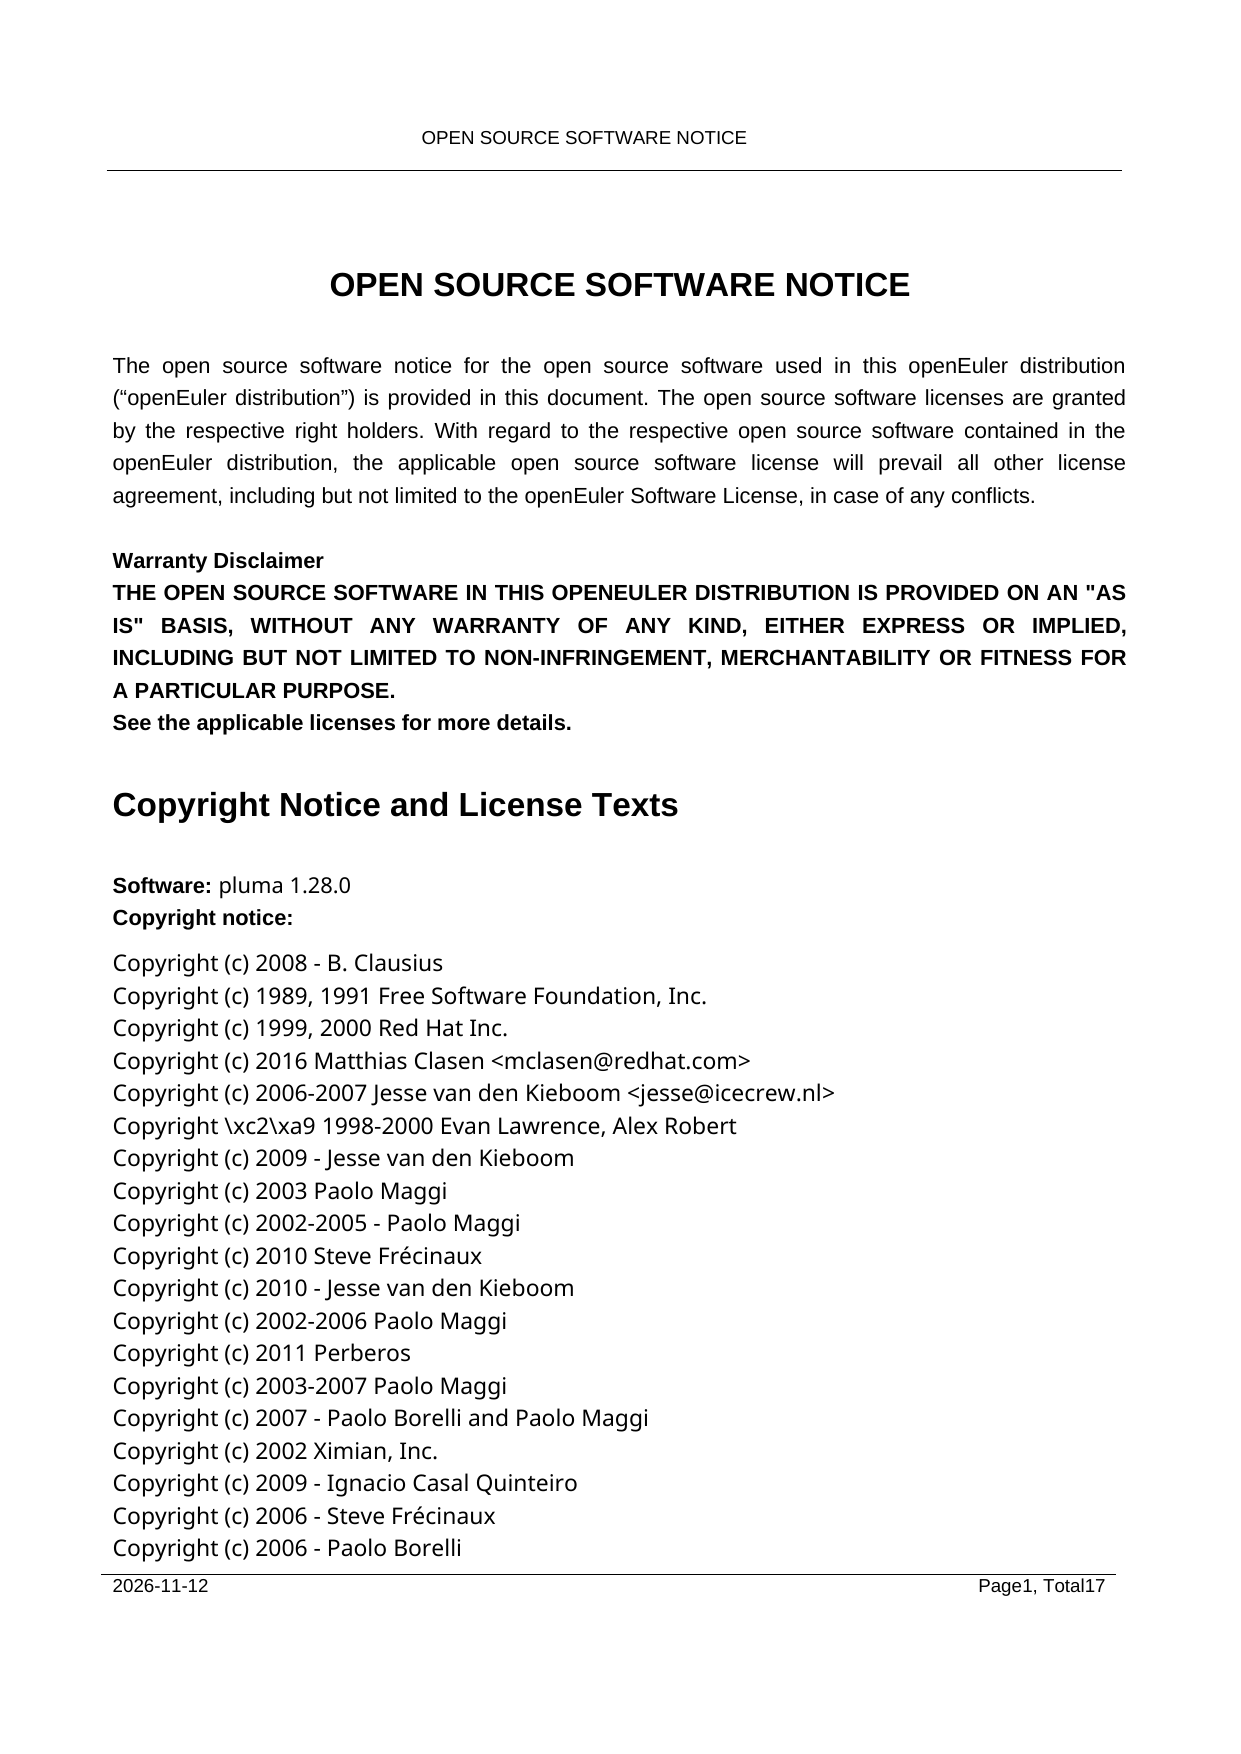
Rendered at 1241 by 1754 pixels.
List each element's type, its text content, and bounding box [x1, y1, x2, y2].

text Copyright Notice and License Texts [112, 771, 1128, 836]
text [112, 947, 1128, 1564]
text THE OPEN SOURCE SOFTWARE IN THIS OPENEULER DISTRIBUTION IS PROVIDED ON AN "AS IS" BASIS, WITHOUT ANY WARRANTY OF ANY KIND, EITHER EXPRESS OR IMPLIED, INCLUDING BUT NOT LIMITED TO NON-INFRINGEMENT, MERCHANTABILITY OR FITNESS FOR A PARTICULAR PURPOSE. See the applicable licenses for more details. [112, 576, 1128, 739]
title Software: pluma 1.28.0 [112, 869, 1128, 901]
text Warranty Disclaimer [112, 544, 1128, 576]
text Copyright notice: [112, 901, 1128, 934]
text OPEN SOURCE SOFTWARE NOTICE [112, 251, 1128, 316]
text The open source software notice for the open source software used in this openEuler distribution (“openEuler distribution”) is provided in this document. The open source software licenses are granted by the respective right holders. With regard to the respective open source software contained in the openEuler distribution, the applicable open source software license will prevail all other license agreement, including but not limited to the openEuler Software License, in case of any conflicts. [112, 349, 1128, 511]
